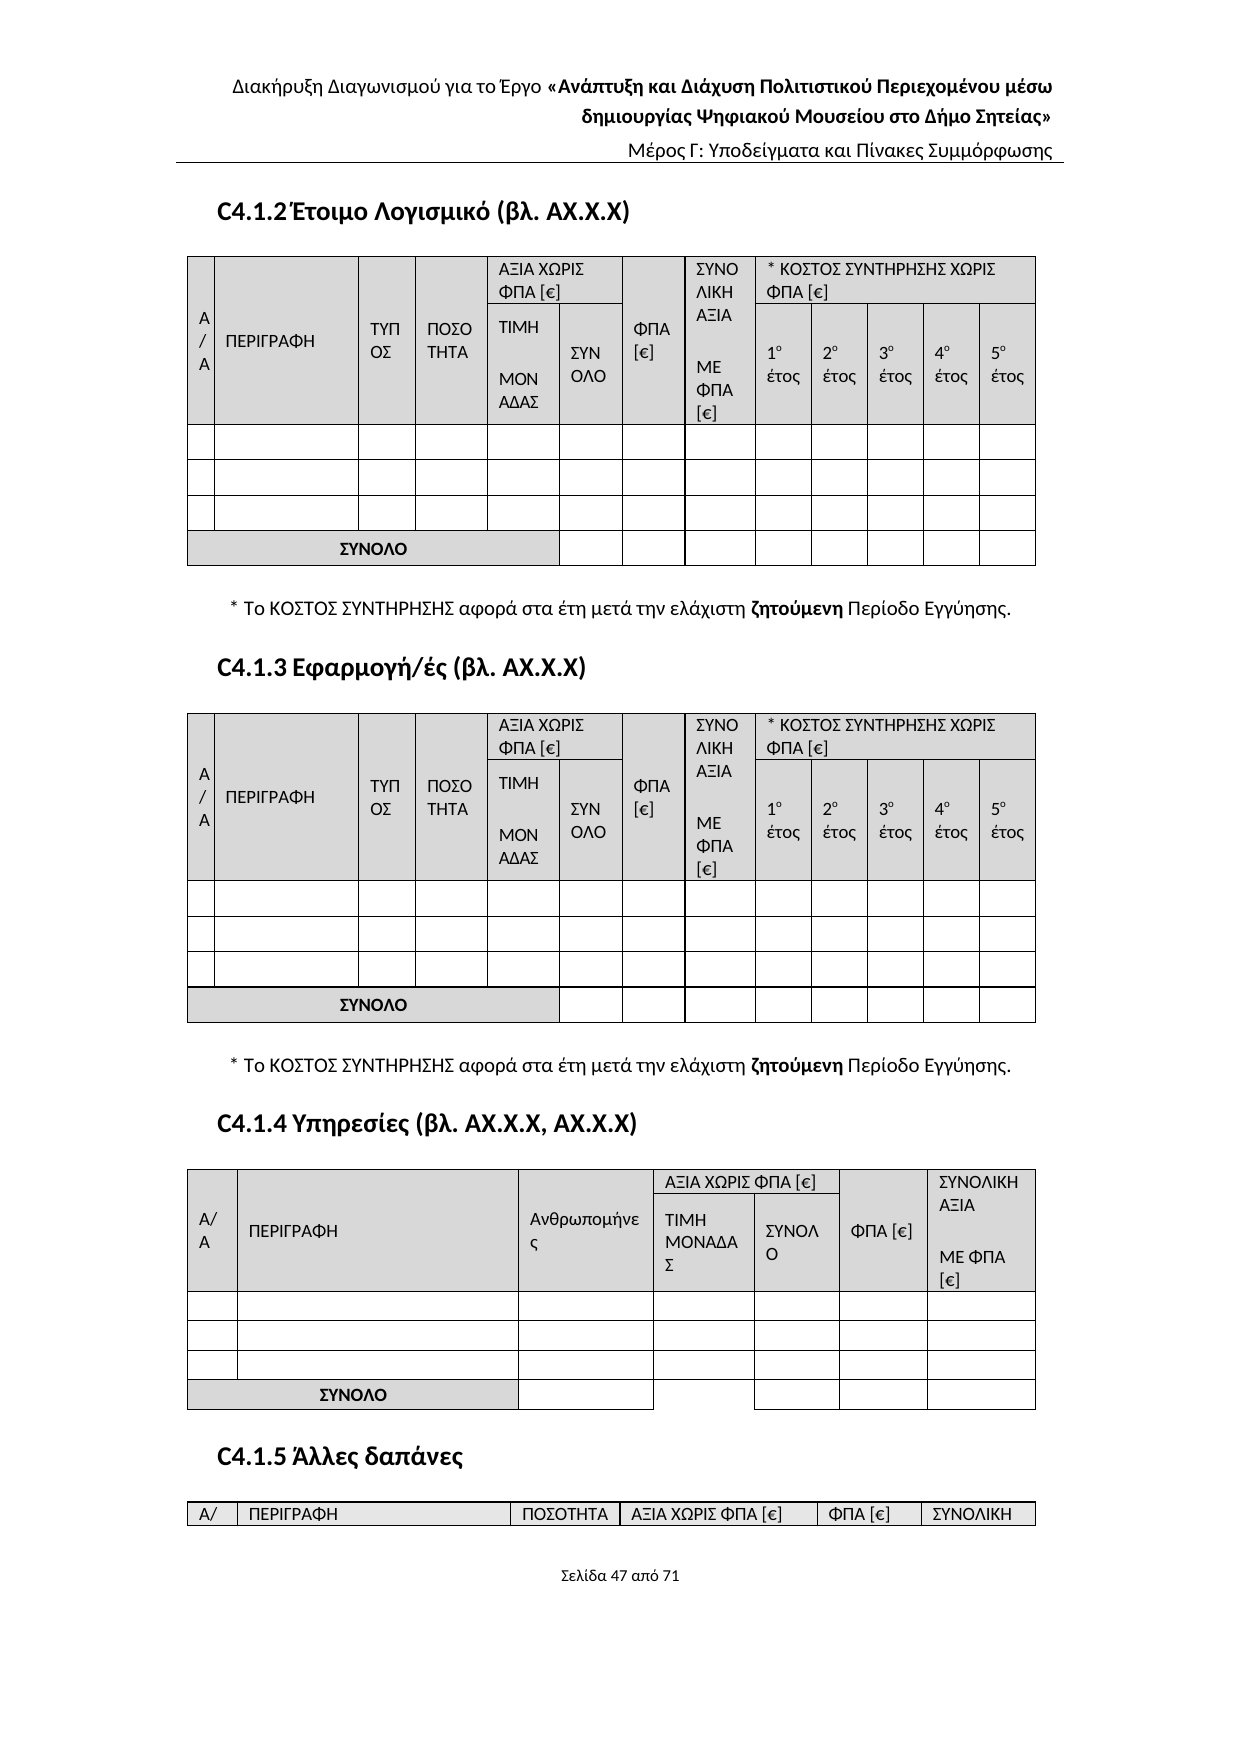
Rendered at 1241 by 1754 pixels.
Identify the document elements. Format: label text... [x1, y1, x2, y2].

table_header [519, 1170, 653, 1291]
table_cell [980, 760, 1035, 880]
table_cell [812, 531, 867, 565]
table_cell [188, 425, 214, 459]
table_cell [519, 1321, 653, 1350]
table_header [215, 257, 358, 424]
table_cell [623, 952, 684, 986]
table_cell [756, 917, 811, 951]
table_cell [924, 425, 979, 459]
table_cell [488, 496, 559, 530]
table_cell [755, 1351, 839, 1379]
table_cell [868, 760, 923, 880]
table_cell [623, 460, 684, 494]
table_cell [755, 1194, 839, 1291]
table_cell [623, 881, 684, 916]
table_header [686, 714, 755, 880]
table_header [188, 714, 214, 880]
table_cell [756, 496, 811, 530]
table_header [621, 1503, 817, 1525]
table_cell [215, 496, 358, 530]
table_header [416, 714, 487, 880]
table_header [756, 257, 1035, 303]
subtitle Έτοιμο Λογισμικό (βλ. ΑΧ.Χ.Χ) [217, 194, 1053, 227]
subtitle Άλλες δαπάνες [217, 1439, 1053, 1472]
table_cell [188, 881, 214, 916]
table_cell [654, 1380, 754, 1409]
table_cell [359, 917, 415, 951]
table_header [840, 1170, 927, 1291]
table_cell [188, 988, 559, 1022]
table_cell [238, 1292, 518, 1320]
subtitle Εφαρμογή/ές (βλ. ΑΧ.Χ.Χ) [217, 650, 1053, 683]
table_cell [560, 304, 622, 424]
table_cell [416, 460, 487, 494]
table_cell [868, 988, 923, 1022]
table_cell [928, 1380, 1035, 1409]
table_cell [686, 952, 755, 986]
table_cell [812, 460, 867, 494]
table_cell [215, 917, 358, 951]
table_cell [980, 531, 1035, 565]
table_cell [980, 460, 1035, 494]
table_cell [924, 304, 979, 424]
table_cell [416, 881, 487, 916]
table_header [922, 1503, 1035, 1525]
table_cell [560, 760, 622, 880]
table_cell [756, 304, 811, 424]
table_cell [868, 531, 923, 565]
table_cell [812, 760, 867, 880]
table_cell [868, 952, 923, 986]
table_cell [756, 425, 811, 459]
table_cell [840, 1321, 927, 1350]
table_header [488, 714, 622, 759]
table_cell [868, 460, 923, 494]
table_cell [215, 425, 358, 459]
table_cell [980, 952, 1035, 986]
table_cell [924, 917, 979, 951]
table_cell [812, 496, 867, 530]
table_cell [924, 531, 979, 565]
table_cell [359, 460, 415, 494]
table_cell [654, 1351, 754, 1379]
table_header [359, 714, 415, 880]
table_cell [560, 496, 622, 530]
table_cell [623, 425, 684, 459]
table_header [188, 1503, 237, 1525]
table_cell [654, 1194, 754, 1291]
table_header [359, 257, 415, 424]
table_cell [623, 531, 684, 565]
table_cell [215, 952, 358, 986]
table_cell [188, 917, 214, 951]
text * Το ΚΟΣΤΟΣ ΣΥΝΤΗΡΗΣΗΣ αφορά στα έτη μετά την ελάχιστη ζητούμενη Περίοδο Εγγύησης. [187, 596, 1053, 621]
subtitle Υπηρεσίες (βλ. ΑΧ.Χ.Χ, ΑΧ.Χ.Χ) [217, 1107, 1053, 1139]
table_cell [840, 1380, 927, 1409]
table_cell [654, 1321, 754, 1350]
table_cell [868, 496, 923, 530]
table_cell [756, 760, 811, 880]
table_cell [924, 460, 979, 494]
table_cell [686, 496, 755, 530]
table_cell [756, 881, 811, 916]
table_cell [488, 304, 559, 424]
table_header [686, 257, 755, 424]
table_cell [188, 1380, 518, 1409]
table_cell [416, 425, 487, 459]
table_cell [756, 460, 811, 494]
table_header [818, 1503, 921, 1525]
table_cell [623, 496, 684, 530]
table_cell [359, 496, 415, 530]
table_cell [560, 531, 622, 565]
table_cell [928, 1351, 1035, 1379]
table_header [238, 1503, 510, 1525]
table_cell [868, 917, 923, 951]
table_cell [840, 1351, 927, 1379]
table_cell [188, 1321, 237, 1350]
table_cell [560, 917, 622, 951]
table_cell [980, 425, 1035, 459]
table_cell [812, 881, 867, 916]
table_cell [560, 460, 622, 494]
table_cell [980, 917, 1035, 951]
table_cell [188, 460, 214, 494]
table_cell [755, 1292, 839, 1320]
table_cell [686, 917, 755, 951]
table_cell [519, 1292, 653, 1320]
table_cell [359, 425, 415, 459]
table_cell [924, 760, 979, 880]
text * Το ΚΟΣΤΟΣ ΣΥΝΤΗΡΗΣΗΣ αφορά στα έτη μετά την ελάχιστη ζητούμενη Περίοδο Εγγύησης. [187, 1052, 1053, 1077]
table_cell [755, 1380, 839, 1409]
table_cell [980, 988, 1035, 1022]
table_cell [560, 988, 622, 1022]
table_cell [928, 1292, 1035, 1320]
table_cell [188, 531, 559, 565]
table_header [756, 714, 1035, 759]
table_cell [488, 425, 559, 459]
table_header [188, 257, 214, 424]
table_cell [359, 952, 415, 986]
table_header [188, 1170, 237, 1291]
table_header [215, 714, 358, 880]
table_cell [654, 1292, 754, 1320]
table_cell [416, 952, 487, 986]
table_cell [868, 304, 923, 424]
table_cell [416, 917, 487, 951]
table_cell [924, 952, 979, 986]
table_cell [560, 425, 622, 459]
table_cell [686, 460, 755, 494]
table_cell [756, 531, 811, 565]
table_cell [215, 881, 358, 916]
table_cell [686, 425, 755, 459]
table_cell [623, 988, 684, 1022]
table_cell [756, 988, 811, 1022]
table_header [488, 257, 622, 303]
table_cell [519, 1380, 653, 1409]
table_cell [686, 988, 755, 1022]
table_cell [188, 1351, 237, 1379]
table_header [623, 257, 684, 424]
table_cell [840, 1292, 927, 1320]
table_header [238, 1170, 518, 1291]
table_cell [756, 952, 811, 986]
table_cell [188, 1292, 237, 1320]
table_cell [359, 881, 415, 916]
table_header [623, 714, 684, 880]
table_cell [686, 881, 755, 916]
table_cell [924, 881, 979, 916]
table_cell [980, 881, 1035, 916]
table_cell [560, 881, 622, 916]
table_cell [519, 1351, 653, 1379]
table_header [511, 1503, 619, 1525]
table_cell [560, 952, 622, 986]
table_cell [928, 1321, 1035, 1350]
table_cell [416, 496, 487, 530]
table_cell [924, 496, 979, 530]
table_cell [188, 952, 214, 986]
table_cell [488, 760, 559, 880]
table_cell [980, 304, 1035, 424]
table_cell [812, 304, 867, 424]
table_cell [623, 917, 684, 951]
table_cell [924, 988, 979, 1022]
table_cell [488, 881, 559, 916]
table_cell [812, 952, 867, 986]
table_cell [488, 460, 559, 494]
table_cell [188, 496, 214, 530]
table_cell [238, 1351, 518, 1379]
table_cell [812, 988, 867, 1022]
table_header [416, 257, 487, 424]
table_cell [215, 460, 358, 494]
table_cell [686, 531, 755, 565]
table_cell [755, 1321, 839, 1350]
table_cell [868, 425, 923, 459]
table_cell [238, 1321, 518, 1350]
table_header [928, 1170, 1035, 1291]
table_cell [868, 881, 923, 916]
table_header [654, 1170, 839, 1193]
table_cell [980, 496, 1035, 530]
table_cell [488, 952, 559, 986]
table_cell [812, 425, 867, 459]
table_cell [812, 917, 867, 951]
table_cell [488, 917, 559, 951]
